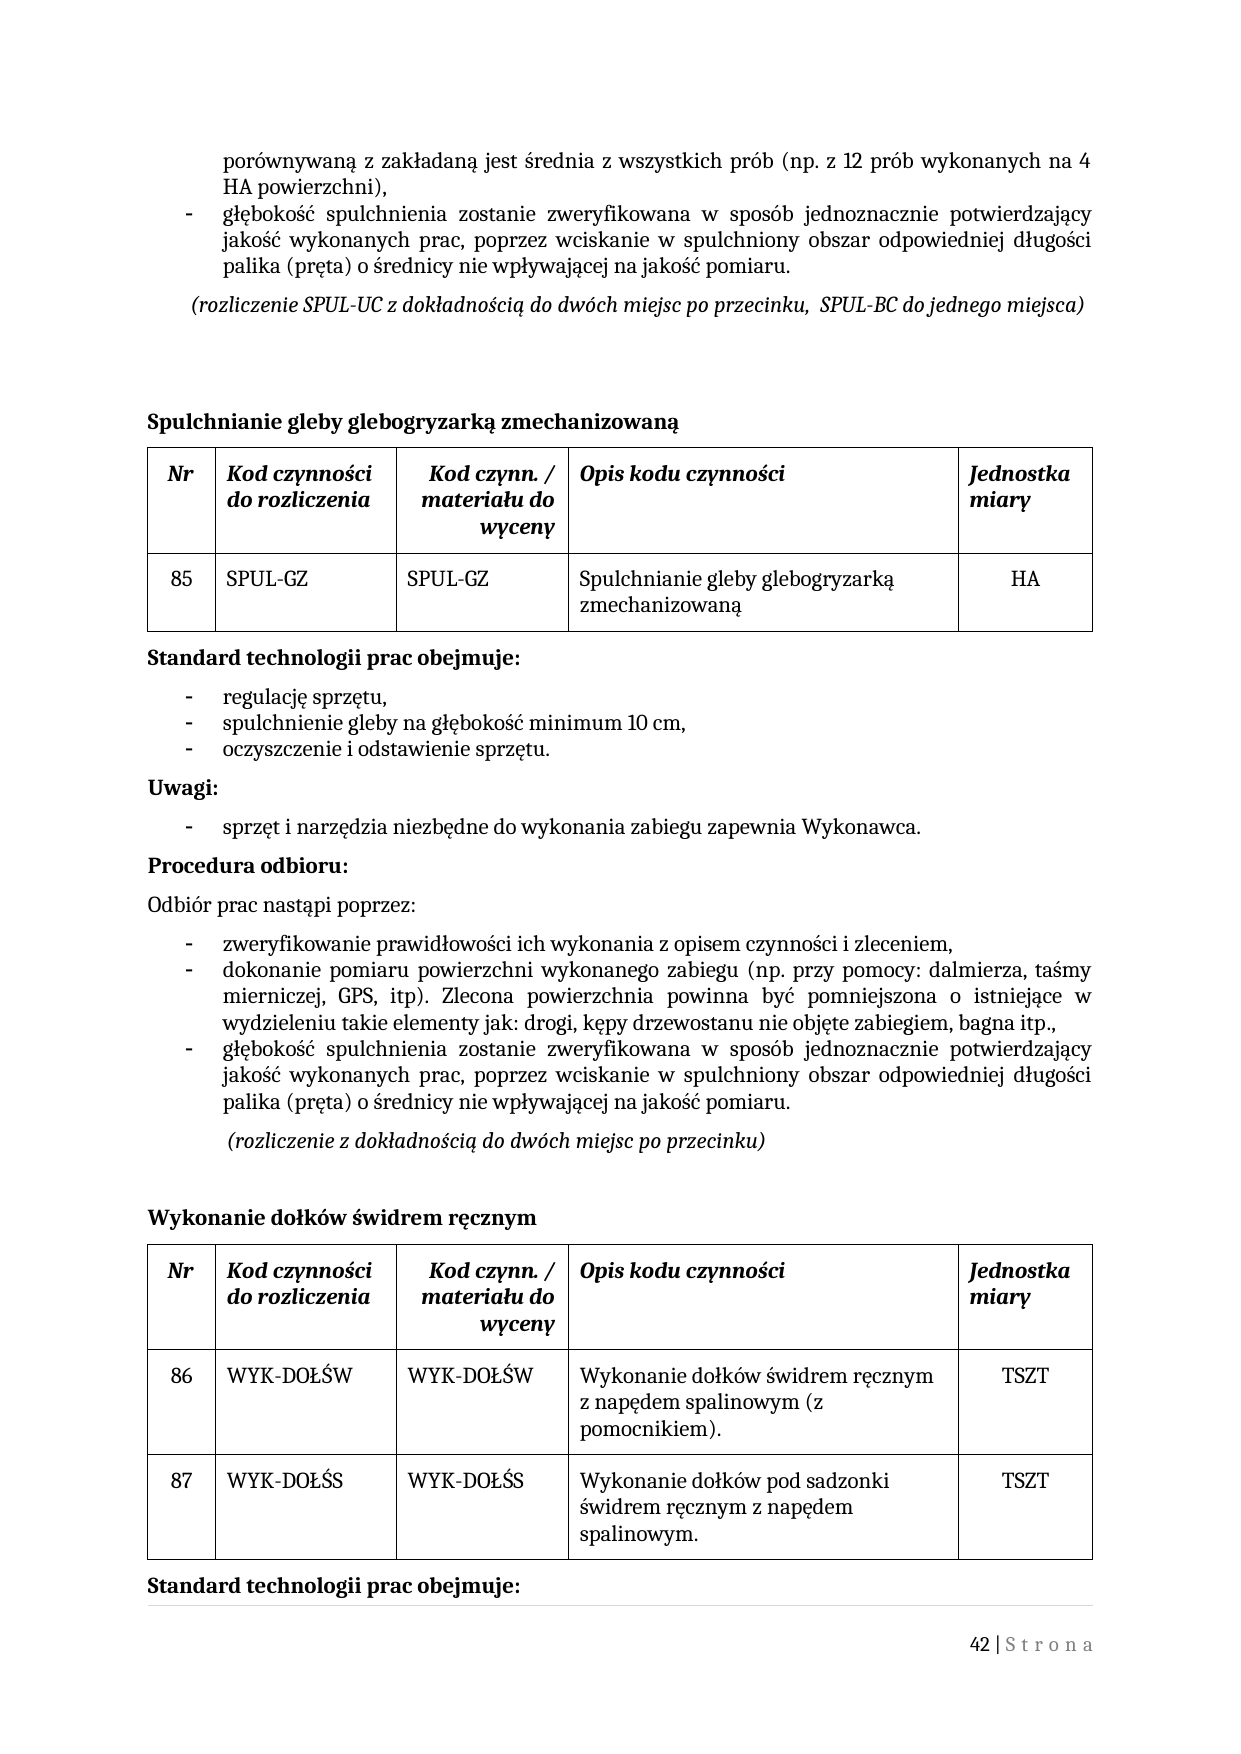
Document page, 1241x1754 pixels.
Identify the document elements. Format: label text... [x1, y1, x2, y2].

text (rozliczenie SPUL-UC z dokładnością do dwóch miejsc po przecinku, SPUL-BC do jednego miejsca) [148, 292, 1093, 318]
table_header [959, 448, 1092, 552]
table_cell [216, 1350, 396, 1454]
list dokonanie pomiaru powierzchni wykonanego zabiegu (np. przy pomocy: dalmierza, taśmy mierniczej, GPS, itp). Zlecona powierzchnia powinna być pomniejszona o istniejące w wydzieleniu takie elementy jak: drogi, kępy drzewostanu nie objęte zabiegiem, bagna itp., [185, 957, 1093, 1036]
list oczyszczenie i odstawienie sprzętu. [185, 736, 1093, 763]
text Procedura odbioru: [148, 853, 1093, 879]
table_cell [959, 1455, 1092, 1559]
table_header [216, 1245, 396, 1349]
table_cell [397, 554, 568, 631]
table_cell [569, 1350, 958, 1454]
text Wykonanie dołków świdrem ręcznym [148, 1205, 1093, 1232]
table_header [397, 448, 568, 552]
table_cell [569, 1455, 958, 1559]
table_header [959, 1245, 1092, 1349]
list sprzęt i narzędzia niezbędne do wykonania zabiegu zapewnia Wykonawca. [185, 814, 1093, 840]
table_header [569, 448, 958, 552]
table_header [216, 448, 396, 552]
list głębokość spulchnienia zostanie zweryfikowana w sposób jednoznacznie potwierdzający jakość wykonanych prac, poprzez wciskanie w spulchniony obszar odpowiedniej długości palika (pręta) o średnicy nie wpływającej na jakość pomiaru. [185, 200, 1093, 279]
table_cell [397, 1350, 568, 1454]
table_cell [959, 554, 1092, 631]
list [185, 148, 1093, 200]
text Uwagi: [148, 775, 1093, 801]
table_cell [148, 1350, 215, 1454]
text Spulchnianie gleby glebogryzarką zmechanizowaną [148, 408, 1093, 435]
text Odbiór prac nastąpi poprzez: [148, 892, 1093, 918]
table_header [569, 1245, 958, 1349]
list spulchnienie gleby na głębokość minimum 10 cm, [185, 710, 1093, 736]
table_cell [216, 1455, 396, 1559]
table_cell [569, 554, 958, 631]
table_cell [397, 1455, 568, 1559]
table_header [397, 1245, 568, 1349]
text Standard technologii prac obejmuje: [148, 1573, 1093, 1599]
list zweryfikowanie prawidłowości ich wykonania z opisem czynności i zleceniem, [185, 931, 1093, 957]
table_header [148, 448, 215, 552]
text (rozliczenie z dokładnością do dwóch miejsc po przecinku) [148, 1127, 1093, 1154]
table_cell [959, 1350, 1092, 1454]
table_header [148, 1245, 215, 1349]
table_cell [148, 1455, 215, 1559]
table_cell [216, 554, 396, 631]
list głębokość spulchnienia zostanie zweryfikowana w sposób jednoznacznie potwierdzający jakość wykonanych prac, poprzez wciskanie w spulchniony obszar odpowiedniej długości palika (pręta) o średnicy nie wpływającej na jakość pomiaru. [185, 1036, 1093, 1115]
list regulację sprzętu, [185, 683, 1093, 710]
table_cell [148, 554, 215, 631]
text Standard technologii prac obejmuje: [148, 645, 1093, 671]
